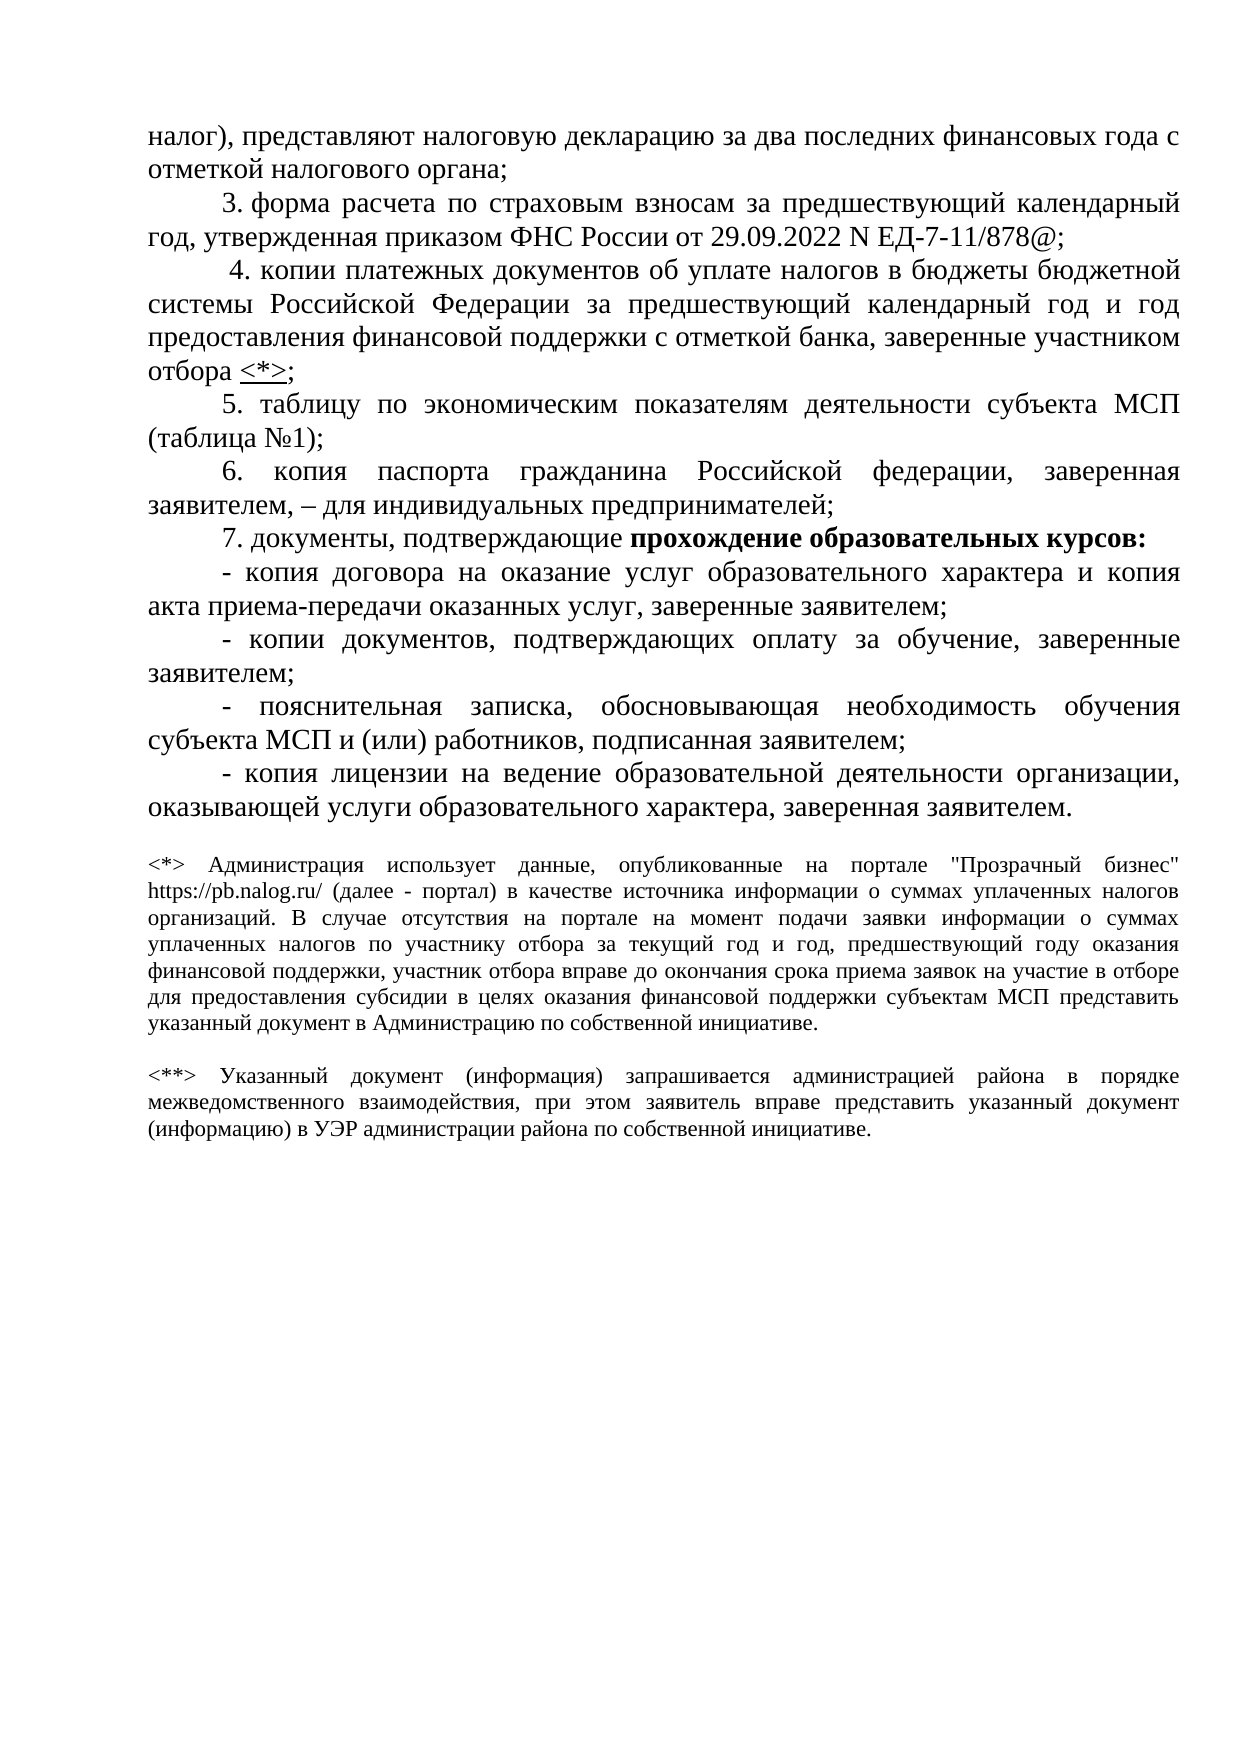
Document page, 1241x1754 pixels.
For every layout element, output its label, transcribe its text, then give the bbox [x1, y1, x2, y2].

text 3. форма расчета по страховым взносам за предшествующий календарный год, утвержденная приказом ФНС России от 29.09.2022 N ЕД-7-11/878@; [148, 185, 1181, 252]
text <**> Указанный документ (информация) запрашивается администрацией района в порядке межведомственного взаимодействия, при этом заявитель вправе представить указанный документ (информацию) в УЭР администрации района по собственной инициативе. [148, 1062, 1181, 1141]
text 4. копии платежных документов об уплате налогов в бюджеты бюджетной системы Российской Федерации за предшествующий календарный год и год предоставления финансовой поддержки с отметкой банка, заверенные участником отбора <*>; [148, 252, 1181, 386]
text - копии документов, подтверждающих оплату за обучение, заверенные заявителем; [148, 621, 1181, 688]
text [148, 118, 1181, 185]
text 5. таблицу по экономическим показателям деятельности субъекта МСП (таблица №1); [148, 386, 1181, 453]
text - копия лицензии на ведение образовательной деятельности организации, оказывающей услуги образовательного характера, заверенная заявителем. [148, 755, 1181, 822]
text <*> Администрация использует данные, опубликованные на портале "Прозрачный бизнес" https://pb.nalog.ru/ (далее - портал) в качестве источника информации о суммах уплаченных налогов организаций. В случае отсутствия на портале на момент подачи заявки информации о суммах уплаченных налогов по участнику отбора за текущий год и год, предшествующий году оказания финансовой поддержки, участник отбора вправе до окончания срока приема заявок на участие в отборе для предоставления субсидии в целях оказания финансовой поддержки субъектам МСП представить указанный документ в Администрацию по собственной инициативе. [148, 851, 1181, 1036]
text 7. документы, подтверждающие прохождение образовательных курсов: [148, 521, 1181, 554]
text 6. копия паспорта гражданина Российской федерации, заверенная заявителем, – для индивидуальных предпринимателей; [148, 453, 1181, 521]
text - копия договора на оказание услуг образовательного характера и копия акта приема-передачи оказанных услуг, заверенные заявителем; [148, 554, 1181, 621]
text - пояснительная записка, обосновывающая необходимость обучения субъекта МСП и (или) работников, подписанная заявителем; [148, 688, 1181, 755]
